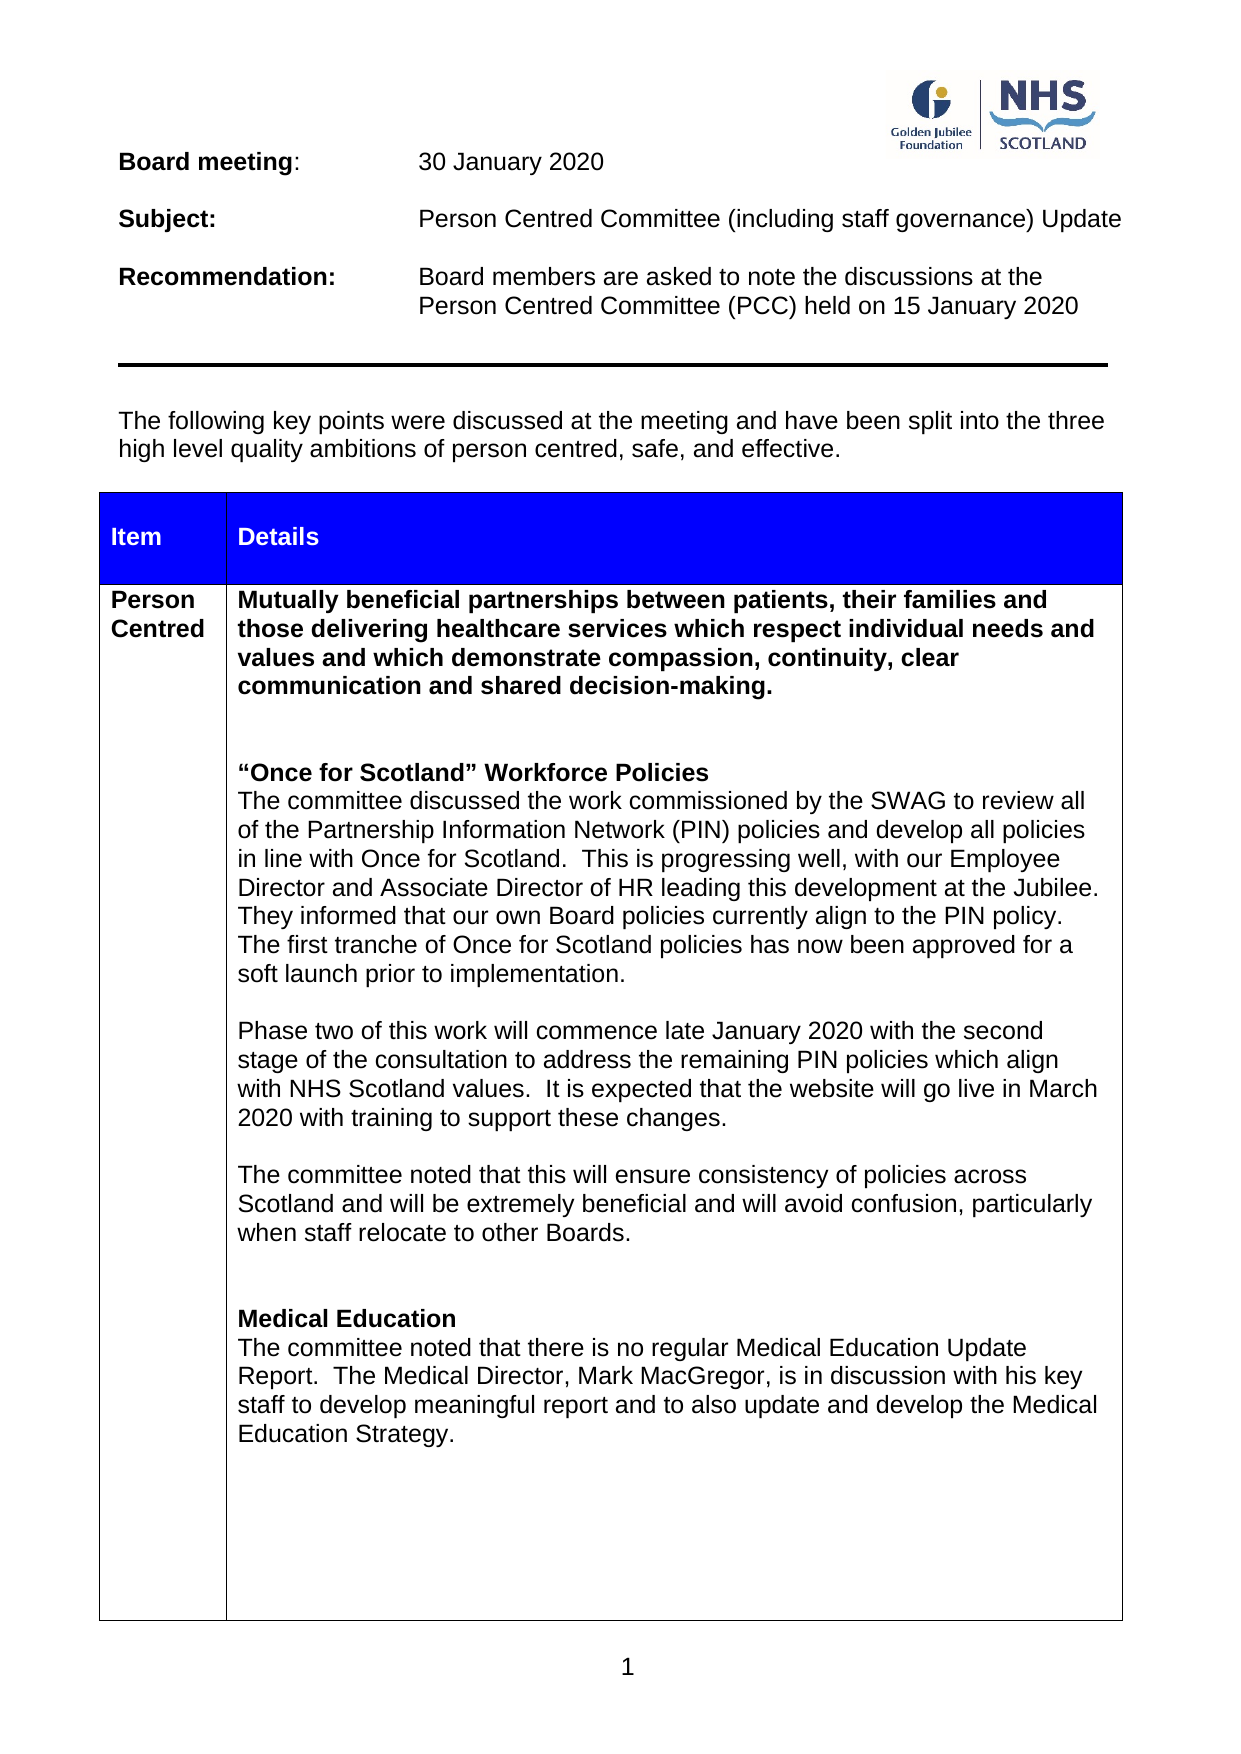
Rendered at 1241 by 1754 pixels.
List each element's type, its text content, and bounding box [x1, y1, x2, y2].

subtitle Board meeting: 30 January 2020 [118, 147, 1137, 176]
table_header Item [100, 493, 226, 584]
table_cell Mutually beneficial partnerships between patients, their families and those delivering healthcare services which respect individual needs and values and which demonstrate compassion, continuity, clear communication and shared decision-making. “Once for Scotland” Workforce Policies The committee discussed the work commissioned by the SWAG to review all of the Partnership Information Network (PIN) policies and develop all policies in line with Once for Scotland. This is progressing well, with our Employee Director and Associate Director of HR leading this development at the Jubilee. They informed that our own Board policies currently align to the PIN policy. The first tranche of Once for Scotland policies has now been approved for a soft launch prior to implementation. Phase two of this work will commence late January 2020 with the second stage of the consultation to address the remaining PIN policies which align with NHS Scotland values. It is expected that the website will go live in March 2020 with training to support these changes. The committee noted that this will ensure consistency of policies across Scotland and will be extremely beneficial and will avoid confusion, particularly when staff relocate to other Boards. Medical Education The committee noted that there is no regular Medical Education Update Report. The Medical Director, Mark MacGregor, is in discussion with his key staff to develop meaningful report and to also update and develop the Medical Education Strategy. [227, 585, 1122, 1620]
table_header Details [227, 493, 1122, 584]
table_cell Person Centred [100, 585, 226, 1620]
picture [885, 70, 1100, 159]
text Person Centred Committee (PCC) held on 15 January 2020 [418, 291, 1191, 319]
text Subject: Person Centred Committee (including staff governance) Update [118, 204, 1137, 233]
text Recommendation: Board members are asked to note the discussions at the [118, 262, 1191, 291]
text The following key points were discussed at the meeting and have been split into the three high level quality ambitions of person centred, safe, and effective. [118, 406, 1137, 463]
